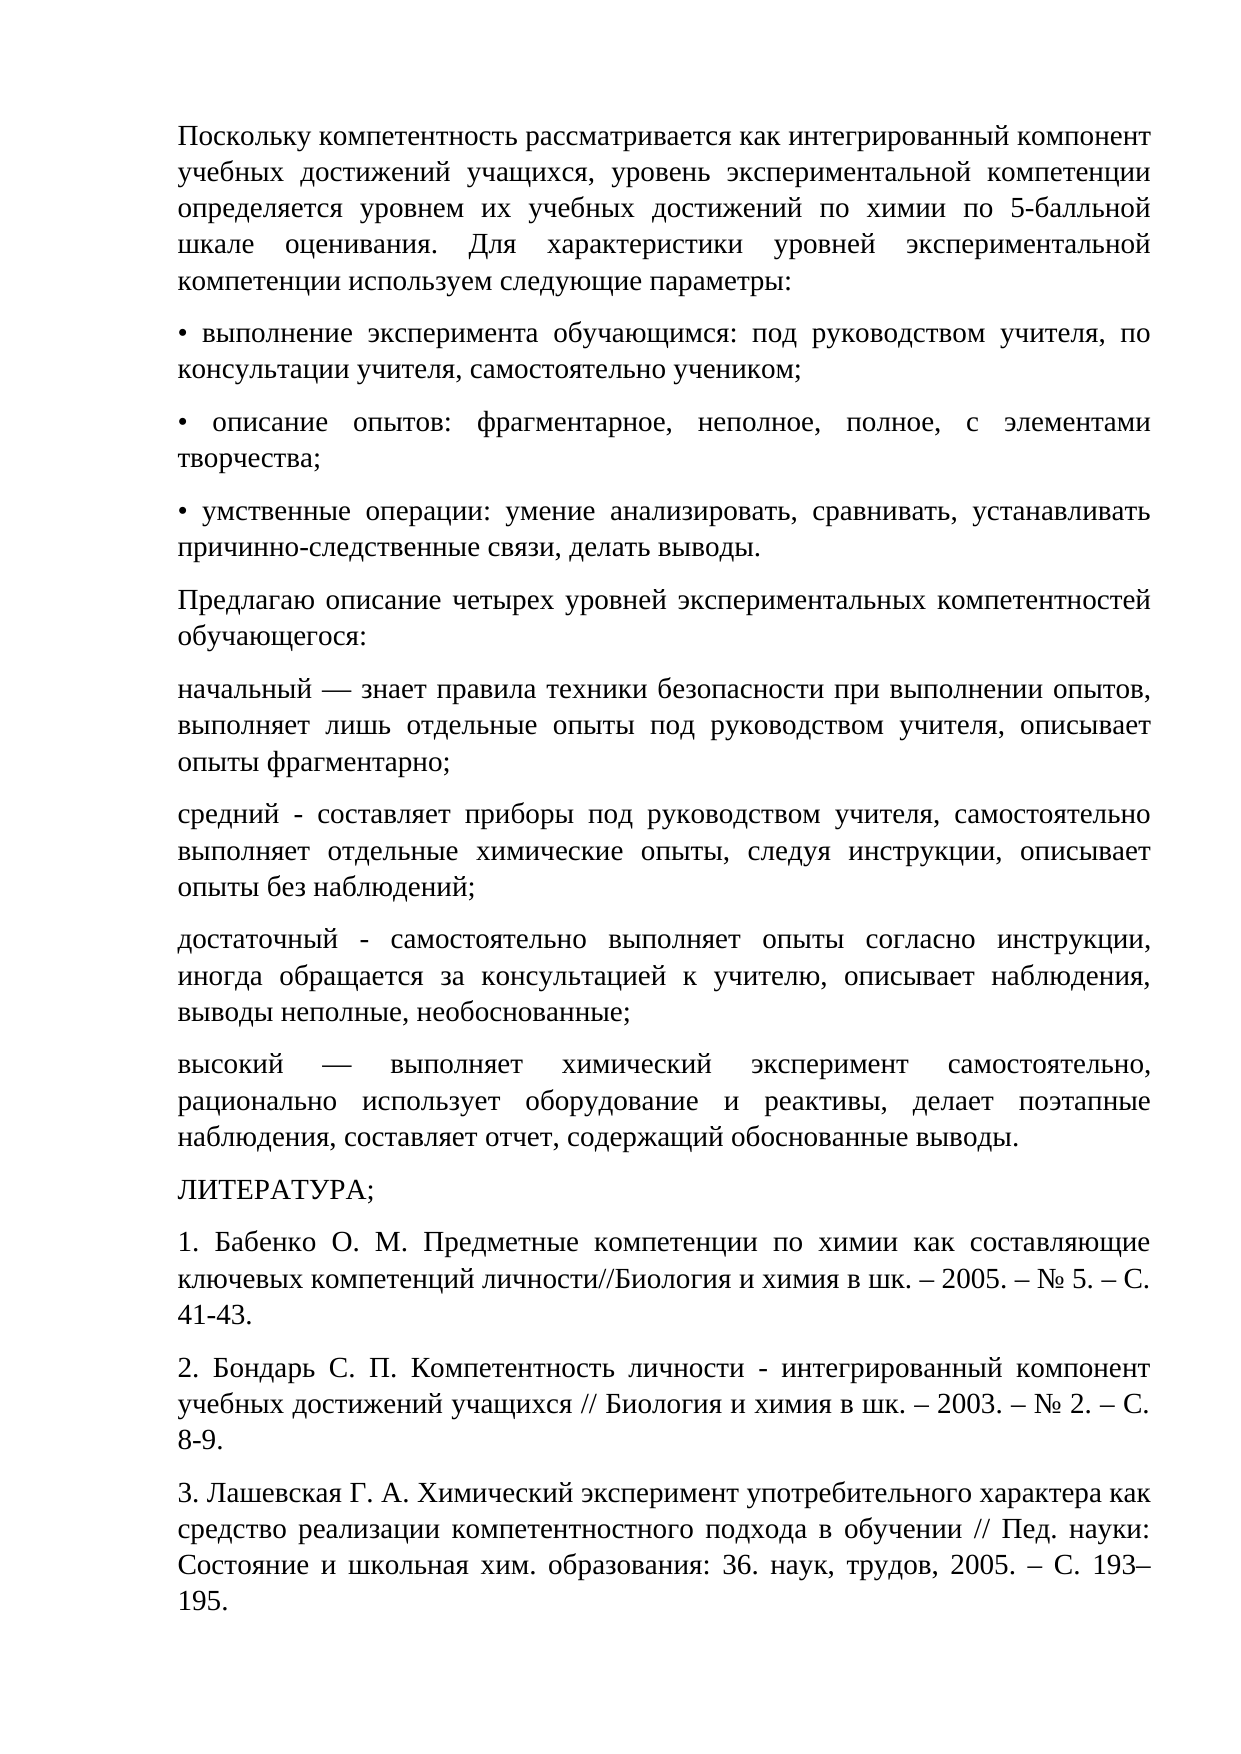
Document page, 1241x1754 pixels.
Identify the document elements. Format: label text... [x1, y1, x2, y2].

text 2. Бондарь С. П. Компетентность личности - интегрированный компонент учебных достижений учащихся // Биология и химия в шк. – 2003. – № 2. – С. 8-9. [177, 1350, 1152, 1456]
text Предлагаю описание четырех уровней экспериментальных компетентностей обучающегося: [177, 582, 1152, 652]
text Поскольку компетентность рассматривается как интегрированный компонент учебных достижений учащихся, уровень экспериментальной компетенции определяется уровнем их учебных достижений по химии по 5-балльной шкале оценивания. Для характеристики уровней экспериментальной компетенции используем следующие параметры: [177, 118, 1152, 296]
text ЛИТЕРАТУРА; [177, 1172, 1152, 1205]
text • выполнение эксперимента обучающимся: под руководством учителя, по консультации учителя, самостоятельно учеником; [177, 316, 1152, 385]
text начальный — знает правила техники безопасности при выполнении опытов, выполняет лишь отдельные опыты под руководством учителя, описывает опыты фрагментарно; [177, 671, 1152, 777]
text достаточный - самостоятельно выполняет опыты согласно инструкции, иногда обращается за консультацией к учителю, описывает наблюдения, выводы неполные, необоснованные; [177, 922, 1152, 1027]
text средний - составляет приборы под руководством учителя, самостоятельно выполняет отдельные химические опыты, следуя инструкции, описывает опыты без наблюдений; [177, 796, 1152, 902]
text 3. Лашевская Г. А. Химический эксперимент употребительного характера как средство реализации компетентностного подхода в обучении // Пед. науки: Состояние и школьная хим. образования: 36. наук, трудов, 2005. – С. 193–195. [177, 1475, 1152, 1617]
text • описание опытов: фрагментарное, неполное, полное, с элементами творчества; [177, 404, 1152, 474]
text 1. Бабенко О. М. Предметные компетенции по химии как составляющие ключевых компетенций личности//Биология и химия в шк. – 2005. – № 5. – С. 41-43. [177, 1224, 1152, 1330]
text высокий — выполняет химический эксперимент самостоятельно, рационально использует оборудование и реактивы, делает поэтапные наблюдения, составляет отчет, содержащий обоснованные выводы. [177, 1047, 1152, 1152]
text • умственные операции: умение анализировать, сравнивать, устанавливать причинно-следственные связи, делать выводы. [177, 493, 1152, 563]
